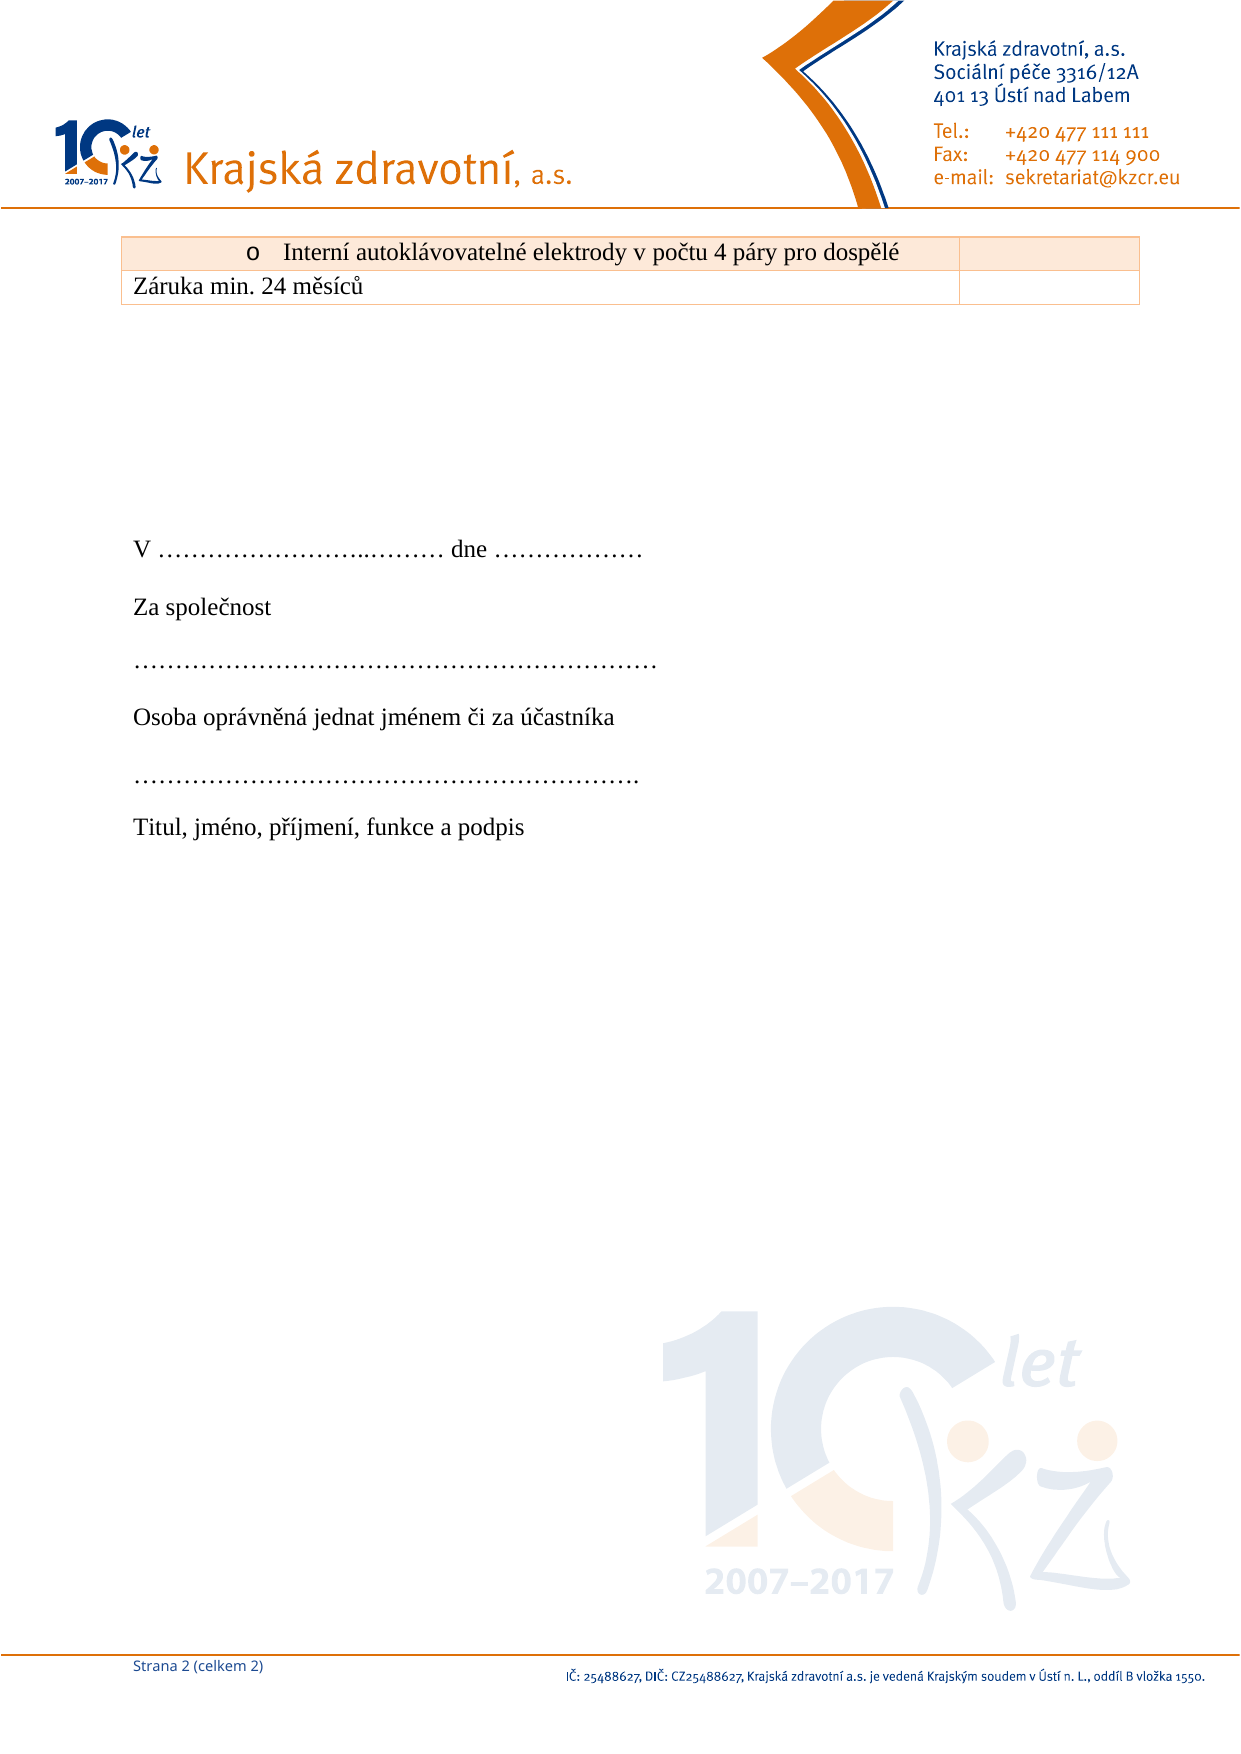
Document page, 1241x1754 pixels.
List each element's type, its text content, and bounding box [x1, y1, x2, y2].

text V ……………………..……… dne ……………… [133, 534, 1152, 563]
text ……………………………………………………… [133, 621, 1152, 673]
text Osoba oprávněná jednat jménem či za účastníka [133, 702, 1152, 731]
table_cell Interní autoklávovatelné elektrody v počtu 4 páry pro dospělé [122, 238, 959, 270]
table_cell Záruka min. 24 měsíců [122, 271, 959, 303]
table_cell [960, 271, 1139, 303]
text Titul, jméno, příjmení, funkce a podpis [133, 788, 1152, 841]
text Za společnost [133, 592, 1152, 621]
text ……………………………………………………. [133, 760, 1152, 788]
table_cell [960, 238, 1139, 270]
